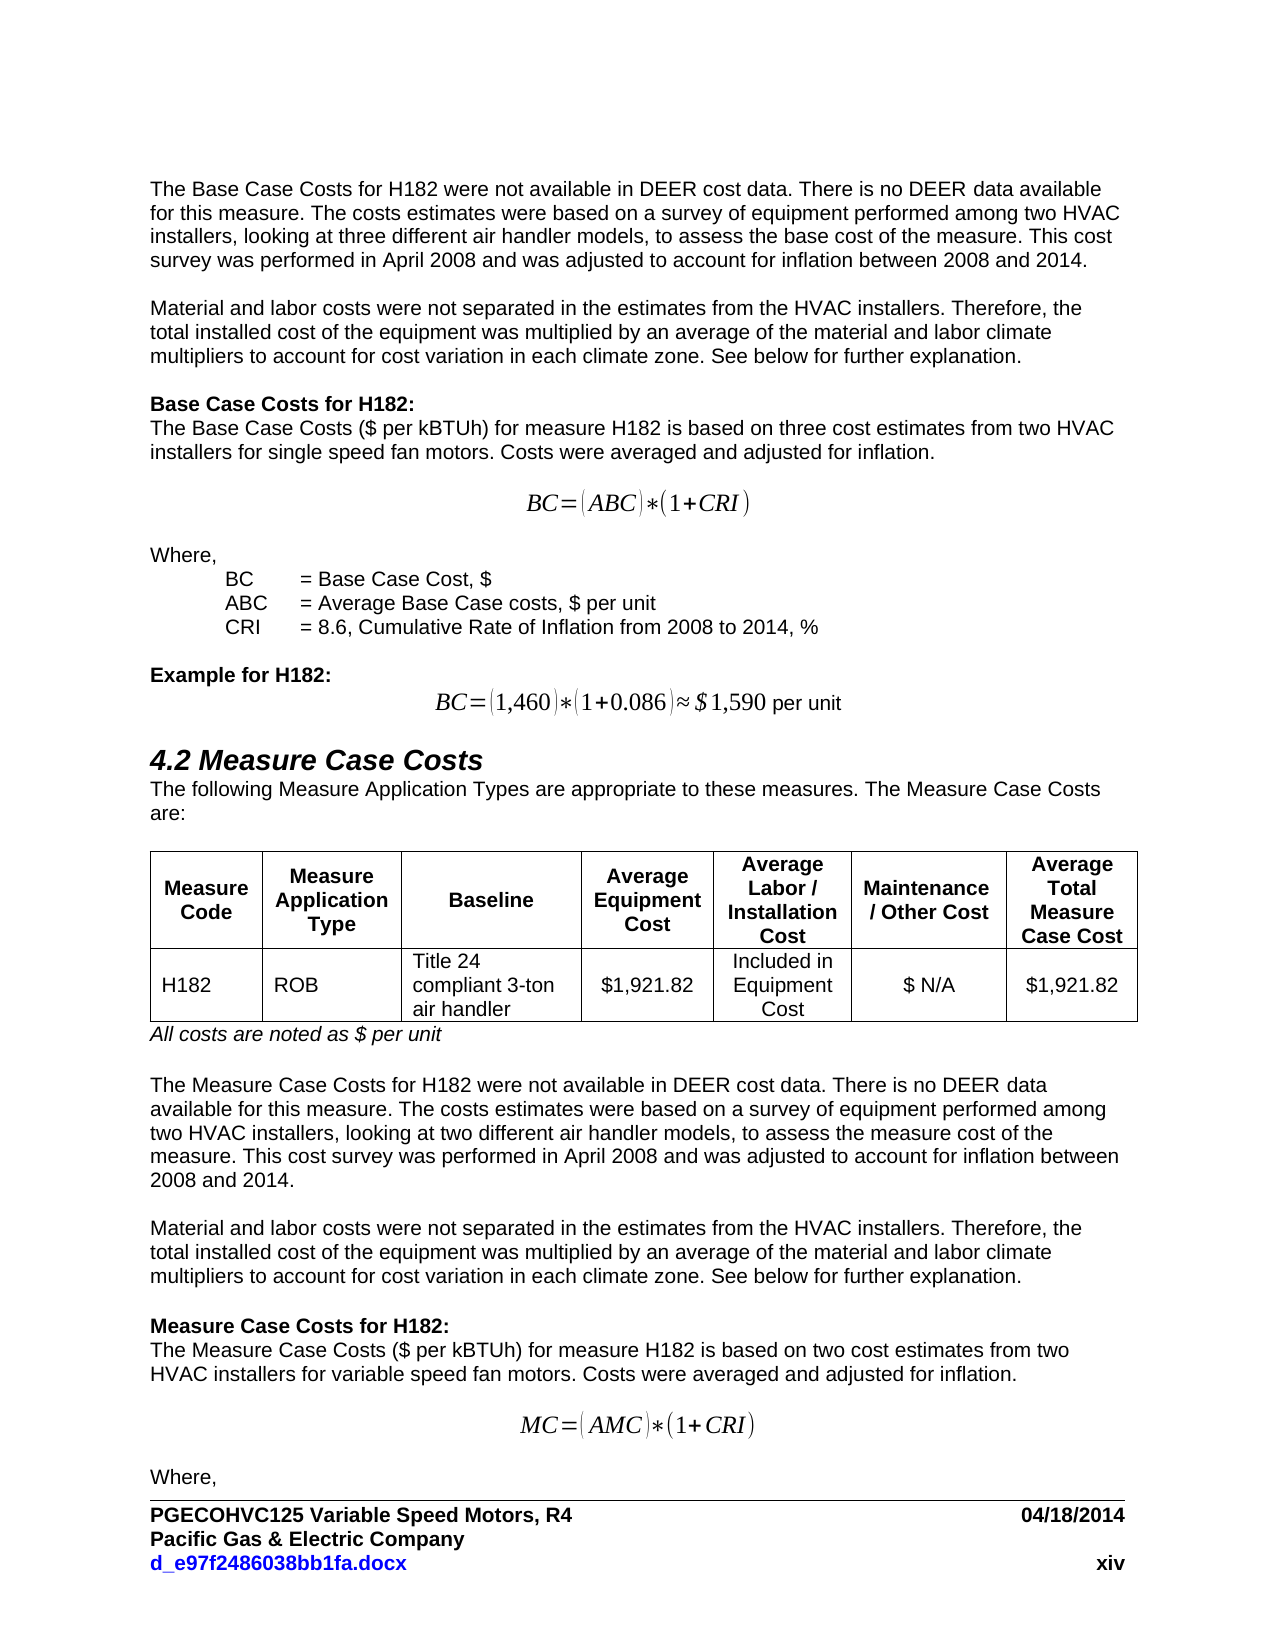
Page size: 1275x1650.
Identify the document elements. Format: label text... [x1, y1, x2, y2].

text Material and labor costs were not separated in the estimates from the HVAC installers. Therefore, the total installed cost of the equipment was multiplied by an average of the material and labor climate multipliers to account for cost variation in each climate zone. See below for further explanation. [150, 1216, 1125, 1288]
table_cell Included in Equipment Cost [714, 949, 851, 1021]
text The Measure Case Costs ($ per kBTUh) for measure H182 is based on two cost estimates from two HVAC installers for variable speed fan motors. Costs were averaged and adjusted for inflation. [150, 1338, 1125, 1386]
text The following Measure Application Types are appropriate to these measures. The Measure Case Costs are: [150, 777, 1125, 825]
table_header Average Total Measure Case Cost [1007, 852, 1137, 948]
table_header Measure Code [151, 852, 262, 948]
text Material and labor costs were not separated in the estimates from the HVAC installers. Therefore, the total installed cost of the equipment was multiplied by an average of the material and labor climate multipliers to account for cost variation in each climate zone. See below for further explanation. [150, 296, 1125, 368]
text Where, [150, 1465, 1125, 1489]
table_header Maintenance / Other Cost [852, 852, 1006, 948]
table_header Average Equipment Cost [582, 852, 713, 948]
text CRI = 8.6, Cumulative Rate of Inflation from 2008 to 2014, % [225, 614, 1125, 638]
text The Measure Case Costs for H182 were not available in DEER cost data. There is no DEER data available for this measure. The costs estimates were based on a survey of equipment performed among two HVAC installers, looking at two different air handler models, to assess the measure cost of the measure. This cost survey was performed in April 2008 and was adjusted to account for inflation between 2008 and 2014. [150, 1072, 1125, 1192]
table_cell $1,921.82 [1007, 949, 1137, 1021]
text Where, [150, 543, 1125, 567]
table_cell $1,921.82 [582, 949, 713, 1021]
table_cell Title 24 compliant 3-ton air handler [402, 949, 581, 1021]
text Measure Case Costs for H182: [150, 1314, 1125, 1338]
table_header Average Labor / Installation Cost [714, 852, 851, 948]
text The Base Case Costs for H182 were not available in DEER cost data. There is no DEER data available for this measure. The costs estimates were based on a survey of equipment performed among two HVAC installers, looking at three different air handler models, to assess the base cost of the measure. This cost survey was performed in April 2008 and was adjusted to account for inflation between 2008 and 2014. [150, 176, 1125, 272]
text All costs are noted as $ per unit [150, 1022, 1125, 1046]
text The Base Case Costs ($ per kBTUh) for measure H182 is based on three cost estimates from two HVAC installers for single speed fan motors. Costs were averaged and adjusted for inflation. [150, 416, 1125, 464]
subtitle 4.2 Measure Case Costs [150, 743, 1125, 777]
text per unit [150, 686, 1125, 717]
text Base Case Costs for H182: [150, 392, 1125, 416]
table_header Measure Application Type [263, 852, 401, 948]
table_cell ROB [263, 949, 401, 1021]
text Example for H182: [150, 662, 1125, 686]
table_header Baseline [402, 852, 581, 948]
table_cell H182 [151, 949, 262, 1021]
text ABC = Average Base Case costs, $ per unit [150, 591, 1125, 614]
table_cell $ N/A [852, 949, 1006, 1021]
text BC = Base Case Cost, $ [225, 567, 1125, 591]
